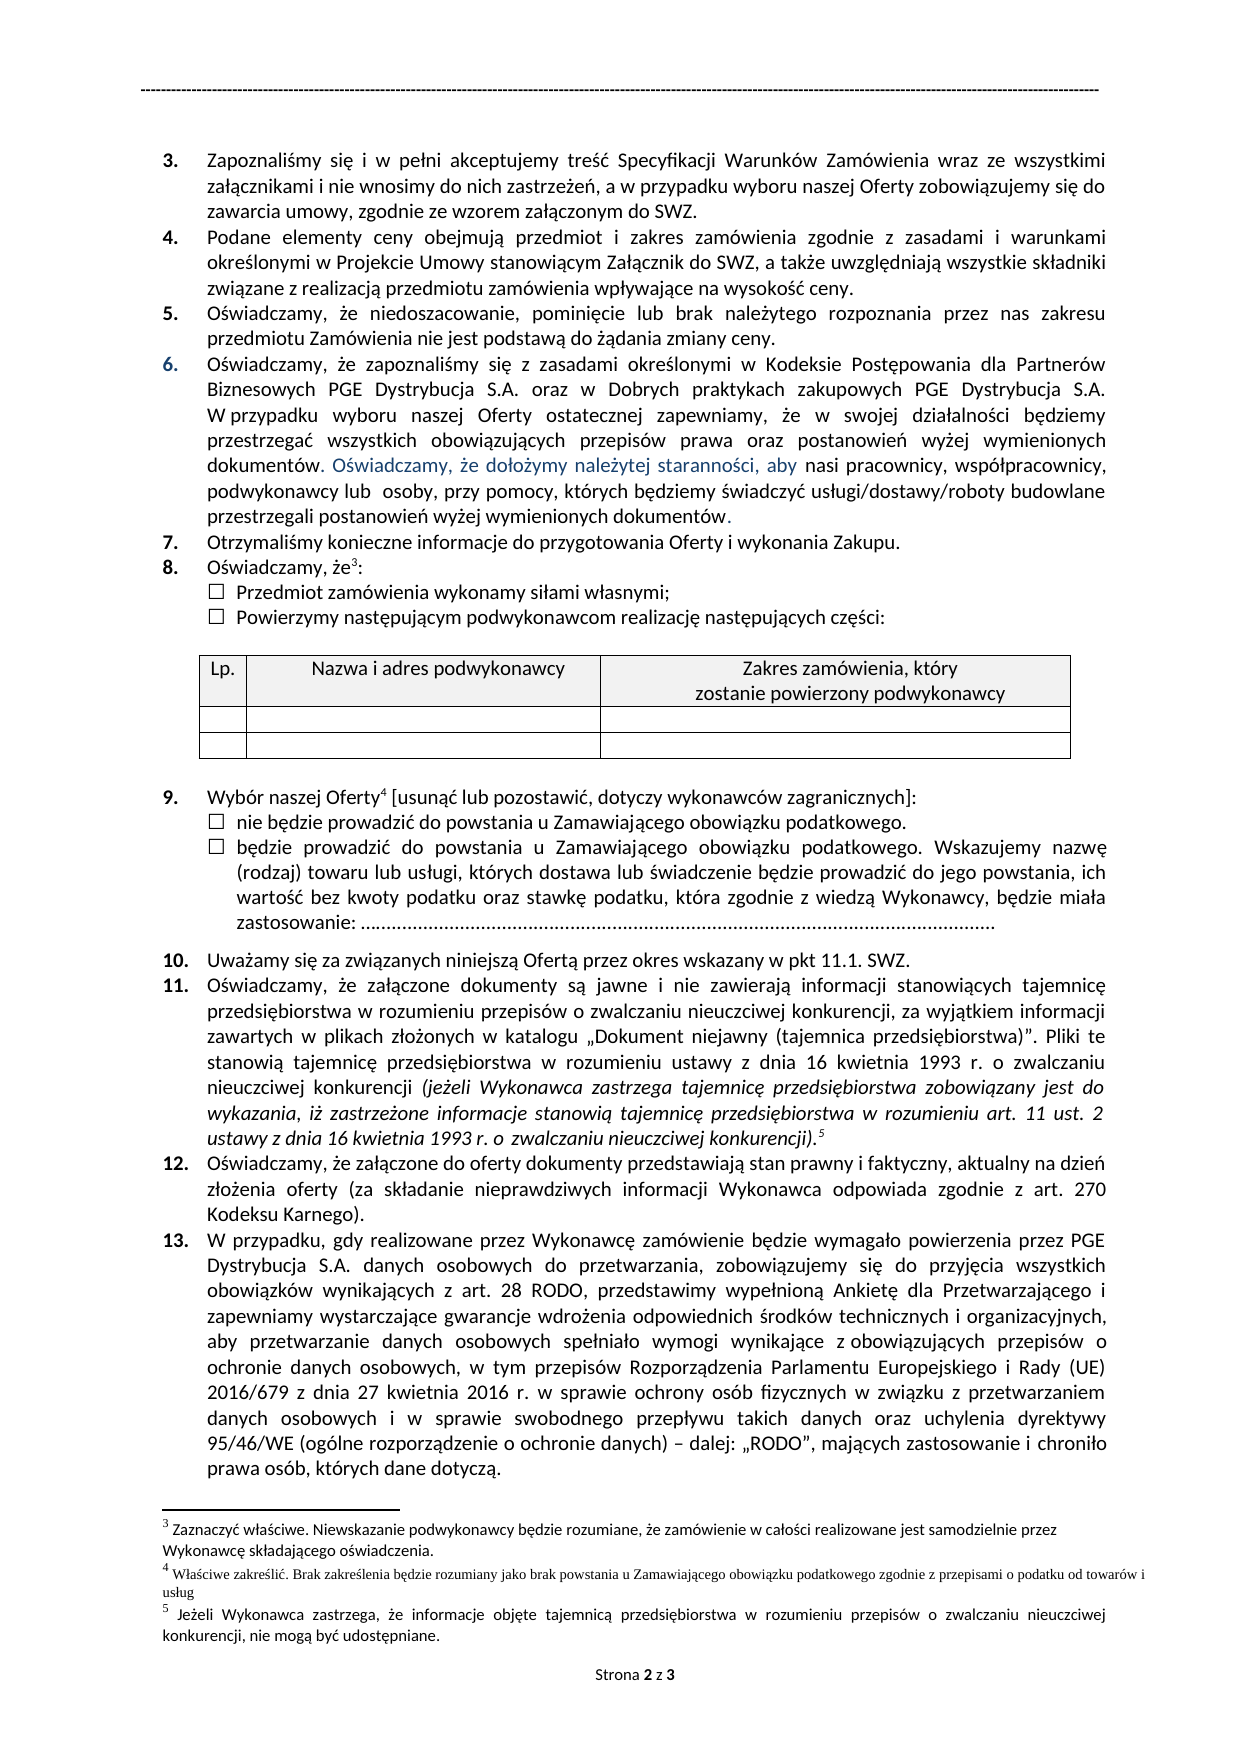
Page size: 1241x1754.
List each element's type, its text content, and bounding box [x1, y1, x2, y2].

table_cell [200, 707, 246, 732]
text ☐ nie będzie prowadzić do powstania u Zamawiającego obowiązku podatkowego. [207, 810, 1107, 835]
list Uważamy się za związanych niniejszą Ofertą przez okres wskazany w pkt 11.1. SWZ. [162, 947, 1107, 973]
table_cell [200, 733, 246, 758]
table_cell [601, 707, 1070, 732]
table_header Lp. [200, 656, 246, 706]
table_cell [247, 733, 600, 758]
list Oświadczamy, że załączone dokumenty są jawne i nie zawierają informacji stanowiących tajemnicę przedsiębiorstwa w rozumieniu przepisów o zwalczaniu nieuczciwej konkurencji, za wyjątkiem informacji zawartych w plikach złożonych w katalogu „Dokument niejawny (tajemnica przedsiębiorstwa)”. Pliki te stanowią tajemnicę przedsiębiorstwa w rozumieniu ustawy z dnia 16 kwietnia 1993 r. o zwalczaniu nieuczciwej konkurencji (jeżeli Wykonawca zastrzega tajemnicę przedsiębiorstwa zobowiązany jest do wykazania, iż zastrzeżone informacje stanowią tajemnicę przedsiębiorstwa w rozumieniu art. 11 ust. 2 ustawy z dnia 16 kwietnia 1993 r. o zwalczaniu nieuczciwej konkurencji). [162, 973, 1107, 1151]
text Powierzymy następującym podwykonawcom realizację następujących części: [207, 605, 1137, 630]
list Oświadczamy, że: [162, 554, 1107, 580]
list Zapoznaliśmy się i w pełni akceptujemy treść Specyfikacji Warunków Zamówienia wraz ze wszystkimi załącznikami i nie wnosimy do nich zastrzeżeń, a w przypadku wyboru naszej Oferty zobowiązujemy się do zawarcia umowy, zgodnie ze wzorem załączonym do SWZ. [162, 148, 1107, 224]
list Podane elementy ceny obejmują przedmiot i zakres zamówienia zgodnie z zasadami i warunkami określonymi w Projekcie Umowy stanowiącym Załącznik do SWZ, a także uwzględniają wszystkie składniki związane z realizacją przedmiotu zamówienia wpływające na wysokość ceny. [162, 224, 1107, 300]
list Oświadczamy, że niedoszacowanie, pominięcie lub brak należytego rozpoznania przez nas zakresu przedmiotu Zamówienia nie jest podstawą do żądania zmiany ceny. [162, 300, 1107, 351]
list Otrzymaliśmy konieczne informacje do przygotowania Oferty i wykonania Zakupu. [162, 529, 1107, 554]
list Oświadczamy, że załączone do oferty dokumenty przedstawiają stan prawny i faktyczny, aktualny na dzień złożenia oferty (za składanie nieprawdziwych informacji Wykonawca odpowiada zgodnie z art. 270 Kodeksu Karnego). [162, 1151, 1107, 1227]
table_header Nazwa i adres podwykonawcy [247, 656, 600, 706]
text Przedmiot zamówienia wykonamy siłami własnymi; [207, 580, 1137, 605]
text ☐ będzie prowadzić do powstania u Zamawiającego obowiązku podatkowego. Wskazujemy nazwę (rodzaj) towaru lub usługi, których dostawa lub świadczenie będzie prowadzić do jego powstania, ich wartość bez kwoty podatku oraz stawkę podatku, która zgodnie z wiedzą Wykonawcy, będzie miała zastosowanie: …...................................................................................................................... [207, 835, 1107, 935]
list W przypadku, gdy realizowane przez Wykonawcę zamówienie będzie wymagało powierzenia przez PGE Dystrybucja S.A. danych osobowych do przetwarzania, zobowiązujemy się do przyjęcia wszystkich obowiązków wynikających z art. 28 RODO, przedstawimy wypełnioną Ankietę dla Przetwarzającego i zapewniamy wystarczające gwarancje wdrożenia odpowiednich środków technicznych i organizacyjnych, aby przetwarzanie danych osobowych spełniało wymogi wynikające z obowiązujących przepisów o ochronie danych osobowych, w tym przepisów Rozporządzenia Parlamentu Europejskiego i Rady (UE) 2016/679 z dnia 27 kwietnia 2016 r. w sprawie ochrony osób fizycznych w związku z przetwarzaniem danych osobowych i w sprawie swobodnego przepływu takich danych oraz uchylenia dyrektywy 95/46/WE (ogólne rozporządzenie o ochronie danych) – dalej: „RODO”, mających zastosowanie i chroniło prawa osób, których dane dotyczą. [162, 1227, 1107, 1481]
table_cell [247, 707, 600, 732]
table_cell [601, 733, 1070, 758]
list Oświadczamy, że zapoznaliśmy się z zasadami określonymi w Kodeksie Postępowania dla Partnerów Biznesowych PGE Dystrybucja S.A. oraz w Dobrych praktykach zakupowych PGE Dystrybucja S.A. W przypadku wyboru naszej Oferty ostatecznej zapewniamy, że w swojej działalności będziemy przestrzegać wszystkich obowiązujących przepisów prawa oraz postanowień wyżej wymienionych dokumentów. Oświadczamy, że dołożymy należytej staranności, aby nasi pracownicy, współpracownicy, podwykonawcy lub osoby, przy pomocy, których będziemy świadczyć usługi/dostawy/roboty budowlane przestrzegali postanowień wyżej wymienionych dokumentów. [162, 351, 1107, 529]
list Wybór naszej Oferty [usunąć lub pozostawić, dotyczy wykonawców zagranicznych]: [162, 784, 1107, 810]
table_header Zakres zamówienia, który zostanie powierzony podwykonawcy [601, 656, 1070, 706]
